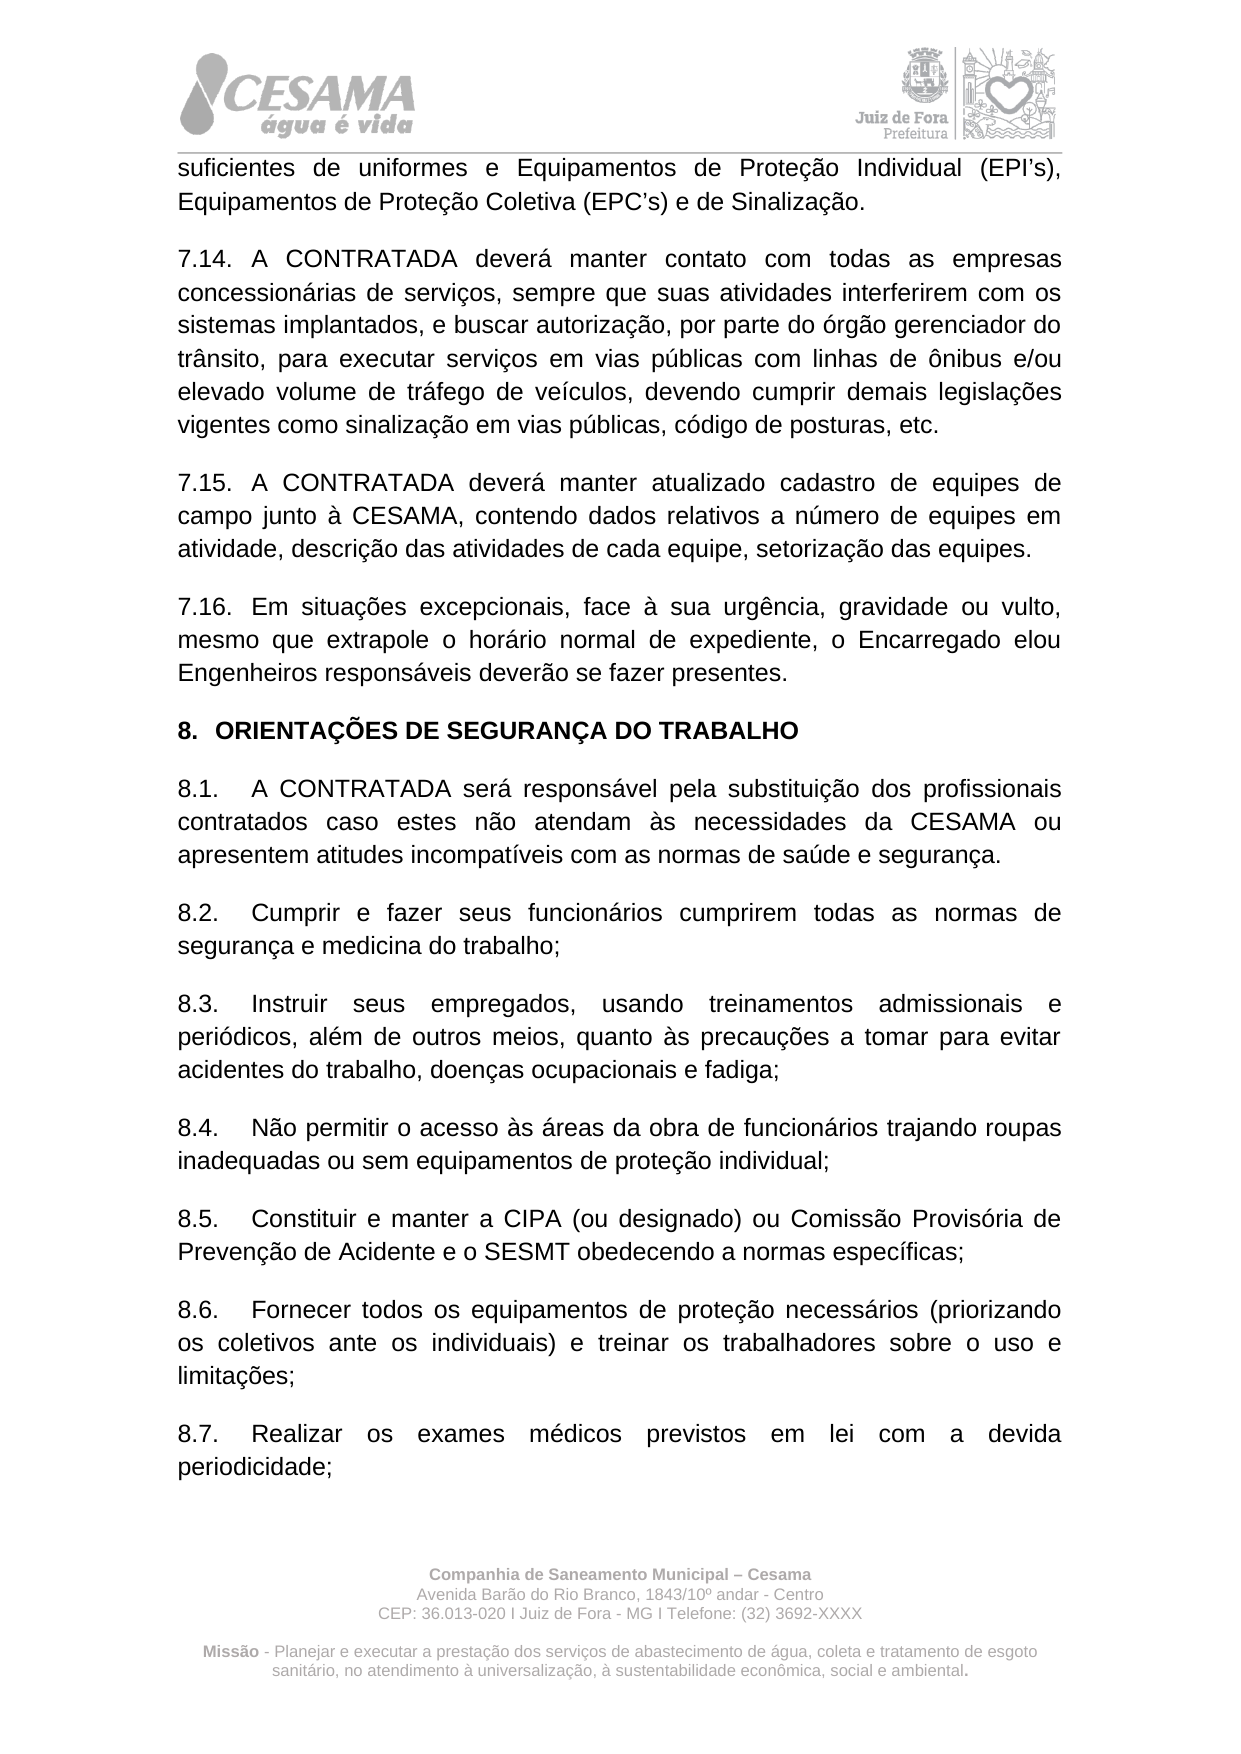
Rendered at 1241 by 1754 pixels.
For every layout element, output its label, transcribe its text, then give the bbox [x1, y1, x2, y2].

list A CONTRATADA deverá manter contato com todas as empresas concessionárias de serviços, sempre que suas atividades interferirem com os sistemas implantados, e buscar autorização, por parte do órgão gerenciador do trânsito, para executar serviços em vias públicas com linhas de ônibus e/ou elevado volume de tráfego de veículos, devendo cumprir demais legislações vigentes como sinalização em vias públicas, código de posturas, etc. [177, 244, 1063, 438]
list Fornecer todos os equipamentos de proteção necessários (priorizando os coletivos ante os individuais) e treinar os trabalhadores sobre o uso e limitações; [177, 1295, 1063, 1390]
list Cumprir e fazer seus funcionários cumprirem todas as normas de segurança e medicina do trabalho; [177, 898, 1063, 959]
picture [177, 47, 1063, 154]
list ORIENTAÇÕES DE SEGURANÇA DO TRABALHO [177, 716, 1063, 744]
list Em situações excepcionais, face à sua urgência, gravidade ou vulto, mesmo que extrapole o horário normal de expediente, o Encarregado elou Engenheiros responsáveis deverão se fazer presentes. [177, 592, 1063, 686]
list Instruir seus empregados, usando treinamentos admissionais e periódicos, além de outros meios, quanto às precauções a tomar para evitar acidentes do trabalho, doenças ocupacionais e fadiga; [177, 989, 1063, 1084]
list Não permitir o acesso às áreas da obra de funcionários trajando roupas inadequadas ou sem equipamentos de proteção individual; [177, 1113, 1063, 1175]
list Constituir e manter a CIPA (ou designado) ou Comissão Provisória de Prevenção de Acidente e o SESMT obedecendo a normas específicas; [177, 1204, 1063, 1266]
list Realizar os exames médicos previstos em lei com a devida periodicidade; [177, 1419, 1063, 1481]
list A CONTRATADA será responsável pela substituição dos profissionais contratados caso estes não atendam às necessidades da CESAMA ou apresentem atitudes incompatíveis com as normas de saúde e segurança. [177, 774, 1063, 868]
list A CONTRATADA deverá manter atualizado cadastro de equipes de campo junto à CESAMA, contendo dados relativos a número de equipes em atividade, descrição das atividades de cada equipe, setorização das equipes. [177, 468, 1063, 562]
